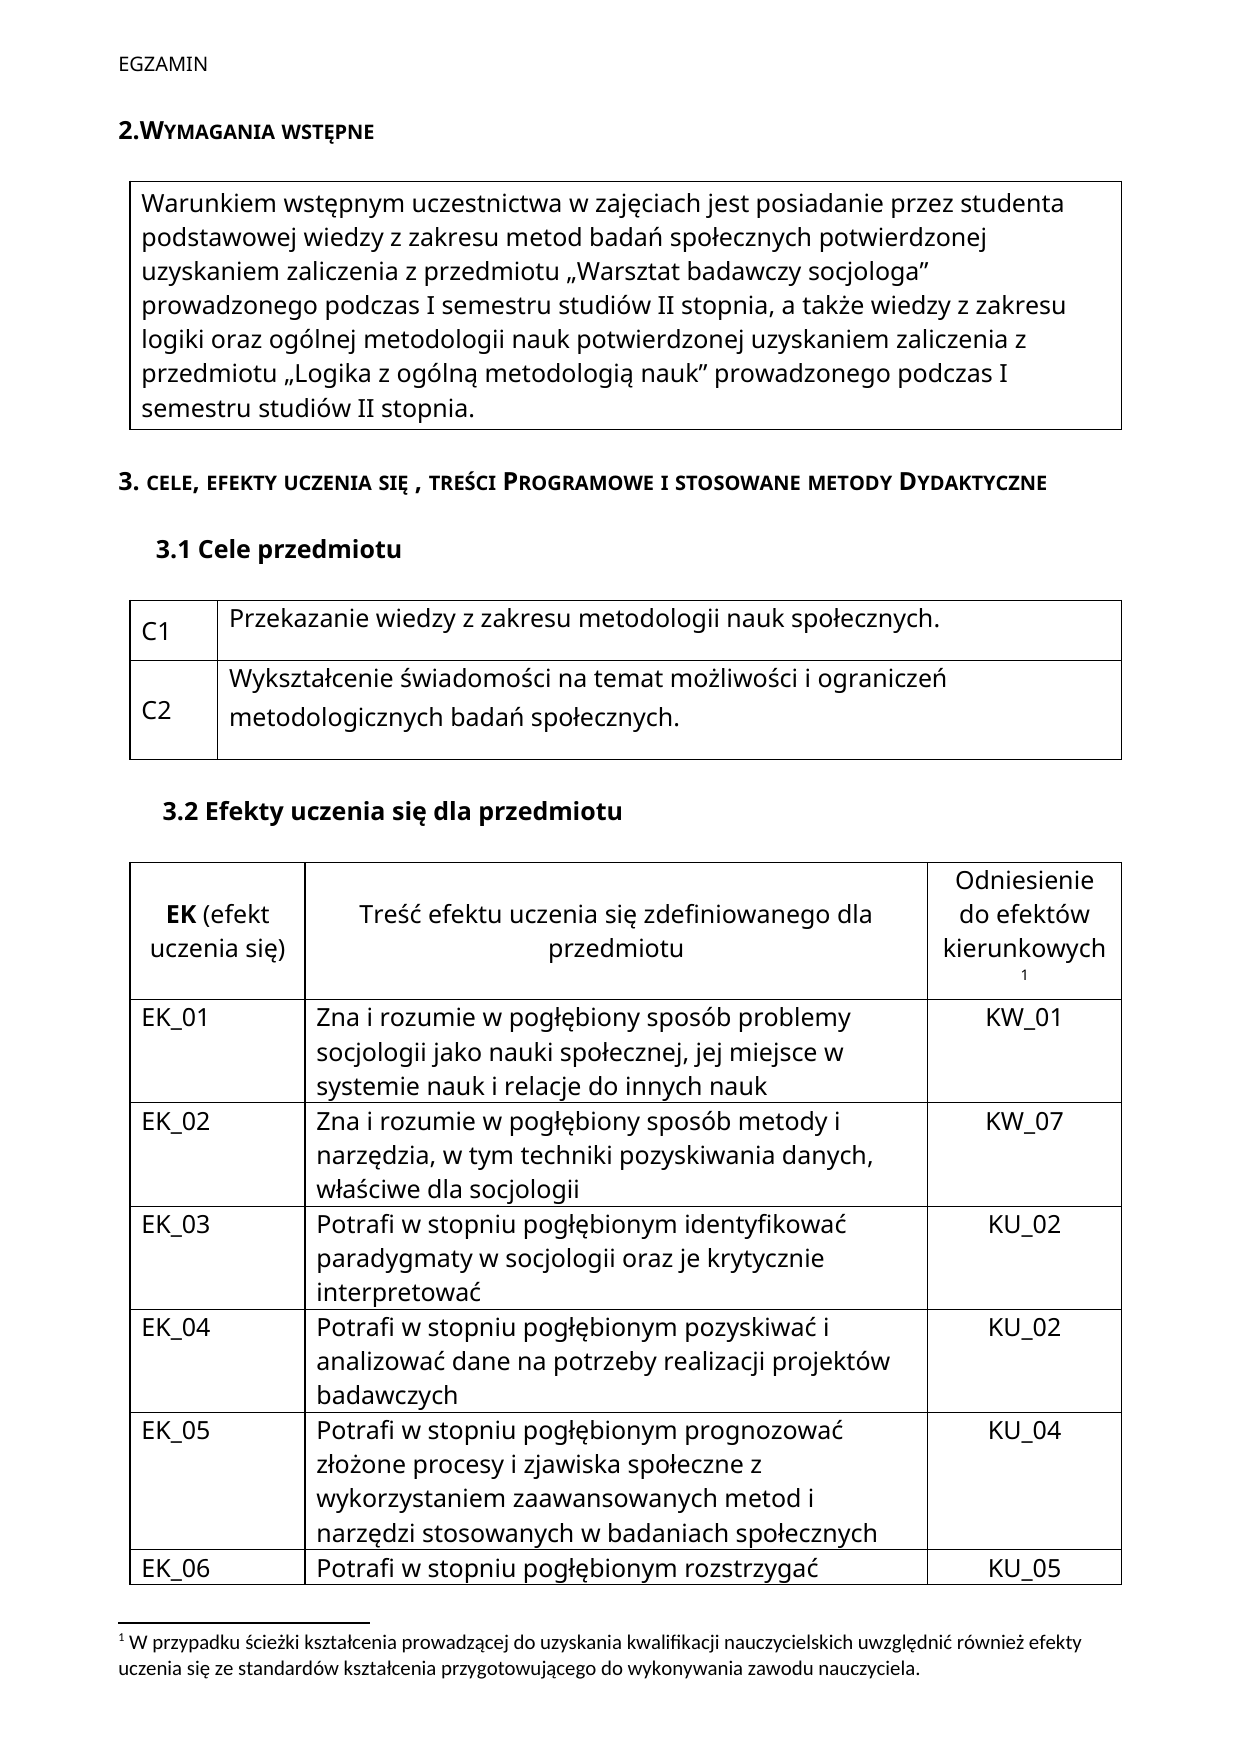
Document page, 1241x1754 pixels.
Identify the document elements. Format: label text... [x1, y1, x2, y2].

table_cell KU_02 [928, 1310, 1121, 1412]
text 2.Wymagania wstępne [118, 112, 1122, 147]
table_cell KU_04 [928, 1413, 1121, 1549]
table_cell Potrafi w stopniu pogłębionym prognozować złożone procesy i zjawiska społeczne z wykorzystaniem zaawansowanych metod i narzędzi stosowanych w badaniach społecznych [306, 1413, 927, 1549]
text 3.2 Efekty uczenia się dla przedmiotu [162, 794, 1122, 828]
text 3.1 Cele przedmiotu [156, 532, 1122, 566]
table_cell KW_01 [928, 1000, 1121, 1102]
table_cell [306, 1550, 927, 1584]
table_cell KU_02 [928, 1207, 1121, 1309]
text 3. cele, efekty uczenia się , treści Programowe i stosowane metody Dydaktyczne [118, 463, 1122, 498]
table_header Odniesienie do efektów kierunkowych [928, 863, 1121, 999]
table_header Warunkiem wstępnym uczestnictwa w zajęciach jest posiadanie przez studenta podstawowej wiedzy z zakresu metod badań społecznych potwierdzonej uzyskaniem zaliczenia z przedmiotu „Warsztat badawczy socjologa” prowadzonego podczas I semestru studiów II stopnia, a także wiedzy z zakresu logiki oraz ogólnej metodologii nauk potwierdzonej uzyskaniem zaliczenia z przedmiotu „Logika z ogólną metodologią nauk” prowadzonego podczas I semestru studiów II stopnia. [131, 182, 1121, 428]
table_cell Potrafi w stopniu pogłębionym pozyskiwać i analizować dane na potrzeby realizacji projektów badawczych [306, 1310, 927, 1412]
table_cell EK_05 [131, 1413, 304, 1549]
table_cell EK_02 [131, 1103, 304, 1206]
table_header Przekazanie wiedzy z zakresu metodologii nauk społecznych. [218, 601, 1121, 659]
table_cell KW_07 [928, 1103, 1121, 1206]
table_cell Zna i rozumie w pogłębiony sposób metody i narzędzia, w tym techniki pozyskiwania danych, właściwe dla socjologii [306, 1103, 927, 1206]
text egzamin [118, 44, 1122, 78]
table_cell Potrafi w stopniu pogłębionym identyfikować paradygmaty w socjologii oraz je krytycznie interpretować [306, 1207, 927, 1309]
table_cell EK_06 [131, 1550, 304, 1584]
table_header Treść efektu uczenia się zdefiniowanego dla przedmiotu [306, 863, 927, 999]
table_cell EK_01 [131, 1000, 304, 1102]
table_cell KU_05 [928, 1550, 1121, 1584]
table_header C1 [131, 601, 217, 659]
table_cell EK_03 [131, 1207, 304, 1309]
table_cell EK_04 [131, 1310, 304, 1412]
table_header EK (efekt uczenia się) [131, 863, 304, 999]
table_cell Wykształcenie świadomości na temat możliwości i ograniczeń metodologicznych badań społecznych. [218, 661, 1121, 758]
table_cell C2 [131, 661, 217, 758]
table_cell Zna i rozumie w pogłębiony sposób problemy socjologii jako nauki społecznej, jej miejsce w systemie nauk i relacje do innych nauk [306, 1000, 927, 1102]
